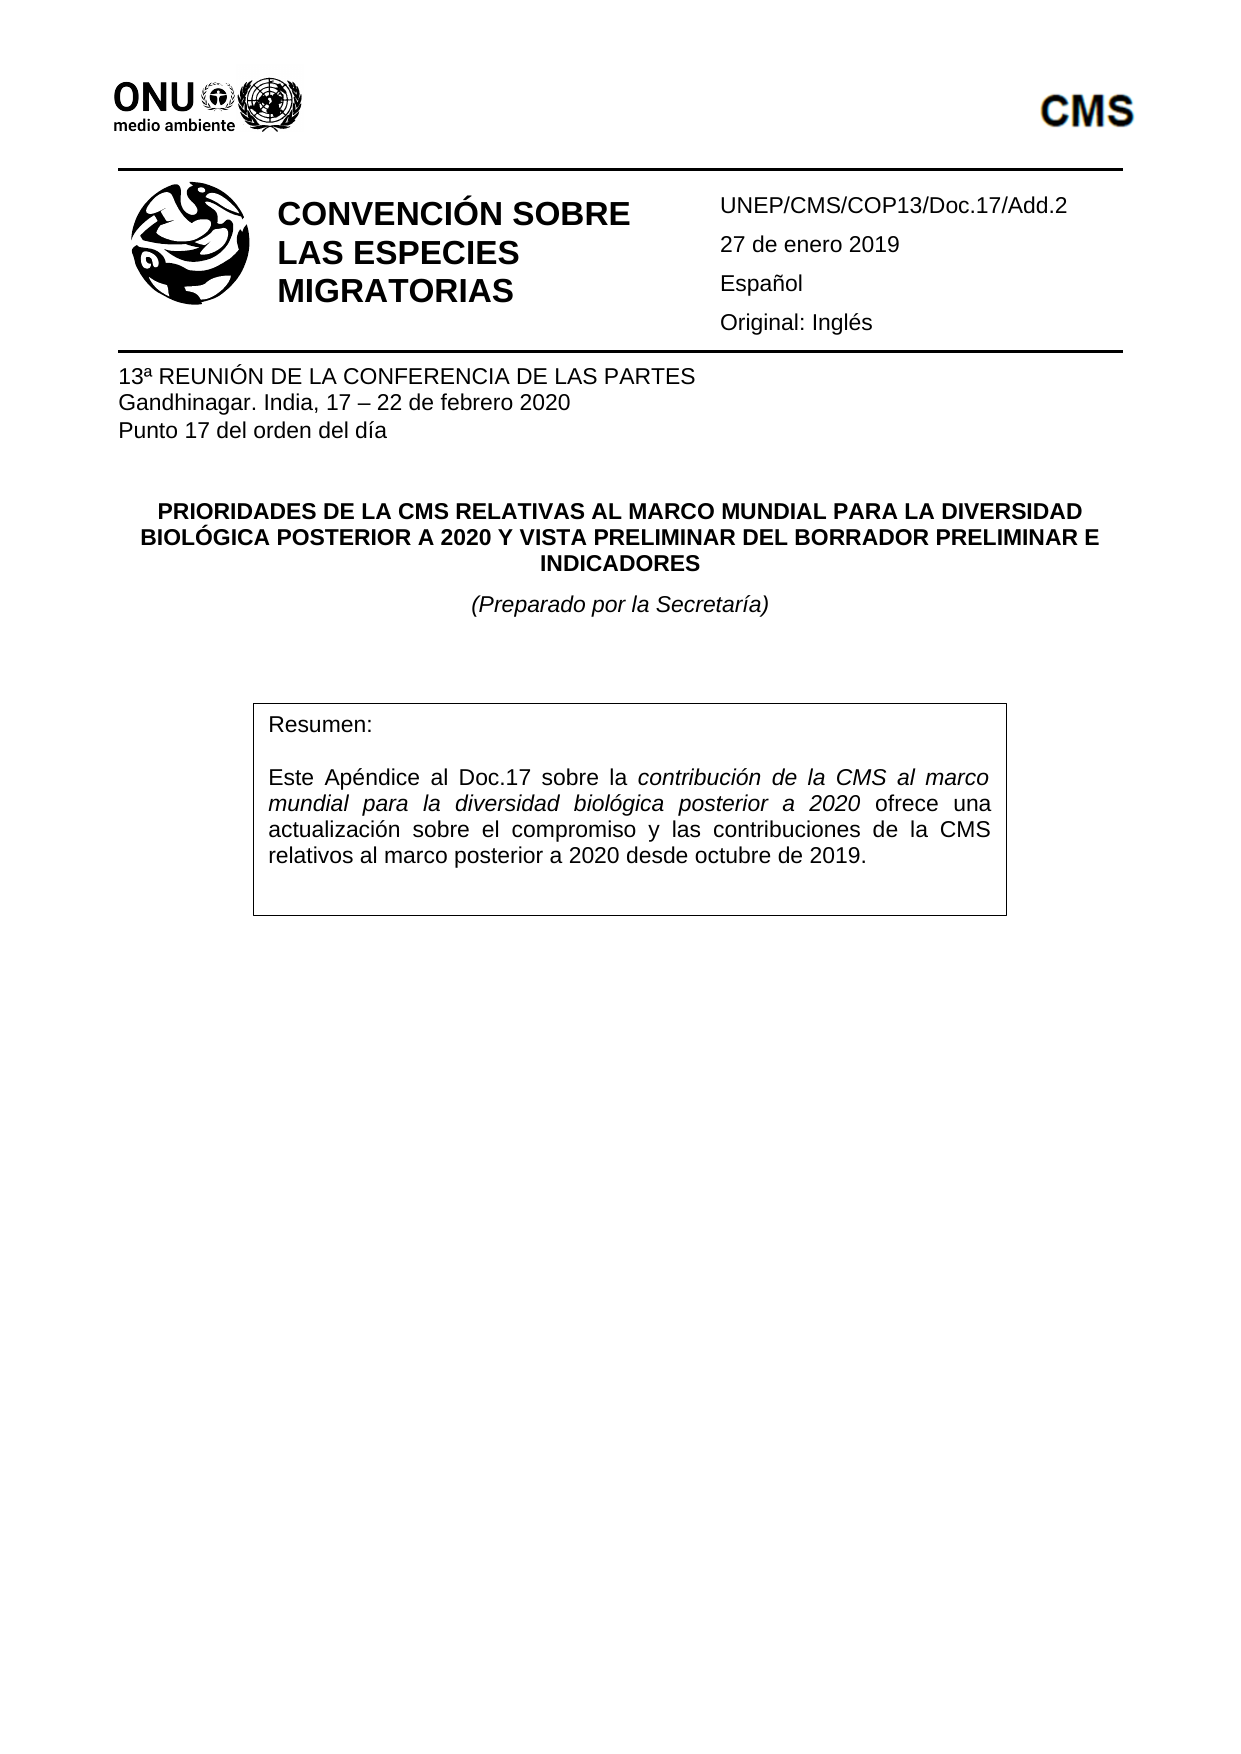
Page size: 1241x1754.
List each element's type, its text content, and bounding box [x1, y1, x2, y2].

picture [107, 75, 239, 138]
text Punto 17 del orden del día [118, 417, 1122, 443]
text (Preparado por la Secretaría) [118, 591, 1122, 617]
text Gandhinagar. India, 17 – 22 de febrero 2020 [118, 391, 1122, 415]
text 13ª REUNIÓN DE LA CONFERENCIA DE LAS PARTES [118, 363, 1122, 389]
picture [1038, 87, 1135, 131]
table_header CONVENCIÓN SOBRE LAS ESPECIES MIGRATORIAS [277, 171, 709, 350]
table_header [118, 171, 277, 350]
text PRIORIDADES DE LA CMS RELATIVAS AL MARCO MUNDIAL PARA LA DIVERSIDAD BIOLÓGICA POSTERIOR A 2020 Y VISTA PRELIMINAR DEL BORRADOR PRELIMINAR E INDICADORES [118, 498, 1122, 577]
table_header UNEP/CMS/COP13/Doc.17/Add.2 27 de enero 2019 Español Original: Inglés [709, 171, 1123, 350]
